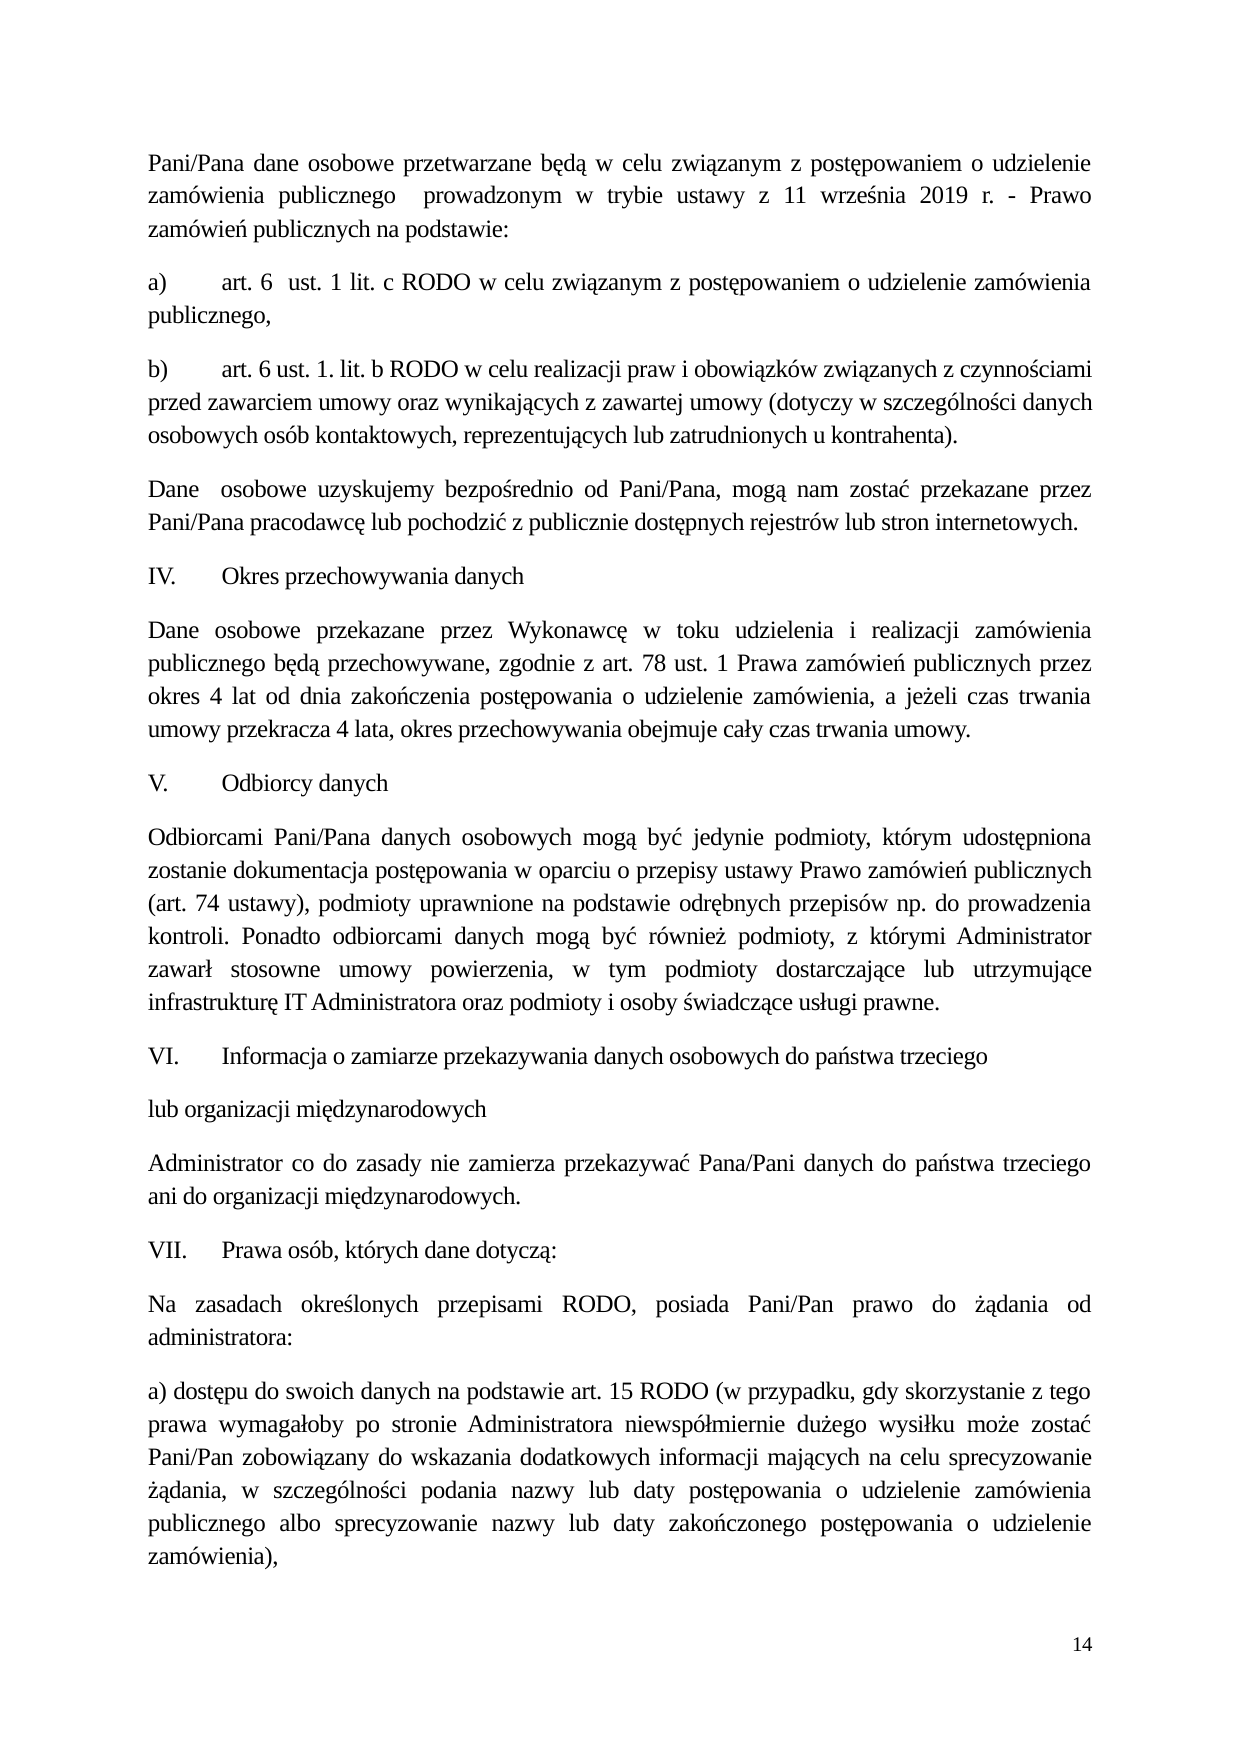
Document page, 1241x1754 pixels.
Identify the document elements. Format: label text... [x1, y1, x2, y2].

text a) art. 6 ust. 1 lit. c RODO w celu związanym z postępowaniem o udzielenie zamówienia publicznego, [148, 267, 1093, 329]
text IV. Okres przechowywania danych [148, 561, 1093, 590]
text Odbiorcami Pani/Pana danych osobowych mogą być jedynie podmioty, którym udostępniona zostanie dokumentacja postępowania w oparciu o przepisy ustawy Prawo zamówień publicznych (art. 74 ustawy), podmioty uprawnione na podstawie odrębnych przepisów np. do prowadzenia kontroli. Ponadto odbiorcami danych mogą być również podmioty, z którymi Administrator zawarł stosowne umowy powierzenia, w tym podmioty dostarczające lub utrzymujące infrastrukturę IT Administratora oraz podmioty i osoby świadczące usługi prawne. [148, 822, 1093, 1016]
text Dane osobowe uzyskujemy bezpośrednio od Pani/Pana, mogą nam zostać przekazane przez Pani/Pana pracodawcę lub pochodzić z publicznie dostępnych rejestrów lub stron internetowych. [148, 474, 1093, 536]
text VI. Informacja o zamiarze przekazywania danych osobowych do państwa trzeciego [148, 1041, 1093, 1069]
text lub organizacji międzynarodowych [148, 1094, 1093, 1123]
text Administrator co do zasady nie zamierza przekazywać Pana/Pani danych do państwa trzeciego ani do organizacji międzynarodowych. [148, 1148, 1093, 1210]
text V. Odbiorcy danych [148, 768, 1093, 797]
text VII. Prawa osób, których dane dotyczą: [148, 1235, 1093, 1264]
text Na zasadach określonych przepisami RODO, posiada Pani/Pan prawo do żądania od administratora: [148, 1289, 1093, 1351]
text Dane osobowe przekazane przez Wykonawcę w toku udzielenia i realizacji zamówienia publicznego będą przechowywane, zgodnie z art. 78 ust. 1 Prawa zamówień publicznych przez okres 4 lat od dnia zakończenia postępowania o udzielenie zamówienia, a jeżeli czas trwania umowy przekracza 4 lata, okres przechowywania obejmuje cały czas trwania umowy. [148, 615, 1093, 743]
text a) dostępu do swoich danych na podstawie art. 15 RODO (w przypadku, gdy skorzystanie z tego prawa wymagałoby po stronie Administratora niewspółmiernie dużego wysiłku może zostać Pani/Pan zobowiązany do wskazania dodatkowych informacji mających na celu sprecyzowanie żądania, w szczególności podania nazwy lub daty postępowania o udzielenie zamówienia publicznego albo sprecyzowanie nazwy lub daty zakończonego postępowania o udzielenie zamówienia), [148, 1376, 1093, 1570]
text b) art. 6 ust. 1. lit. b RODO w celu realizacji praw i obowiązków związanych z czynnościami przed zawarciem umowy oraz wynikających z zawartej umowy (dotyczy w szczególności danych osobowych osób kontaktowych, reprezentujących lub zatrudnionych u kontrahenta). [148, 354, 1093, 449]
text Pani/Pana dane osobowe przetwarzane będą w celu związanym z postępowaniem o udzielenie zamówienia publicznego prowadzonym w trybie ustawy z 11 września 2019 r. - Prawo zamówień publicznych na podstawie: [148, 148, 1093, 242]
